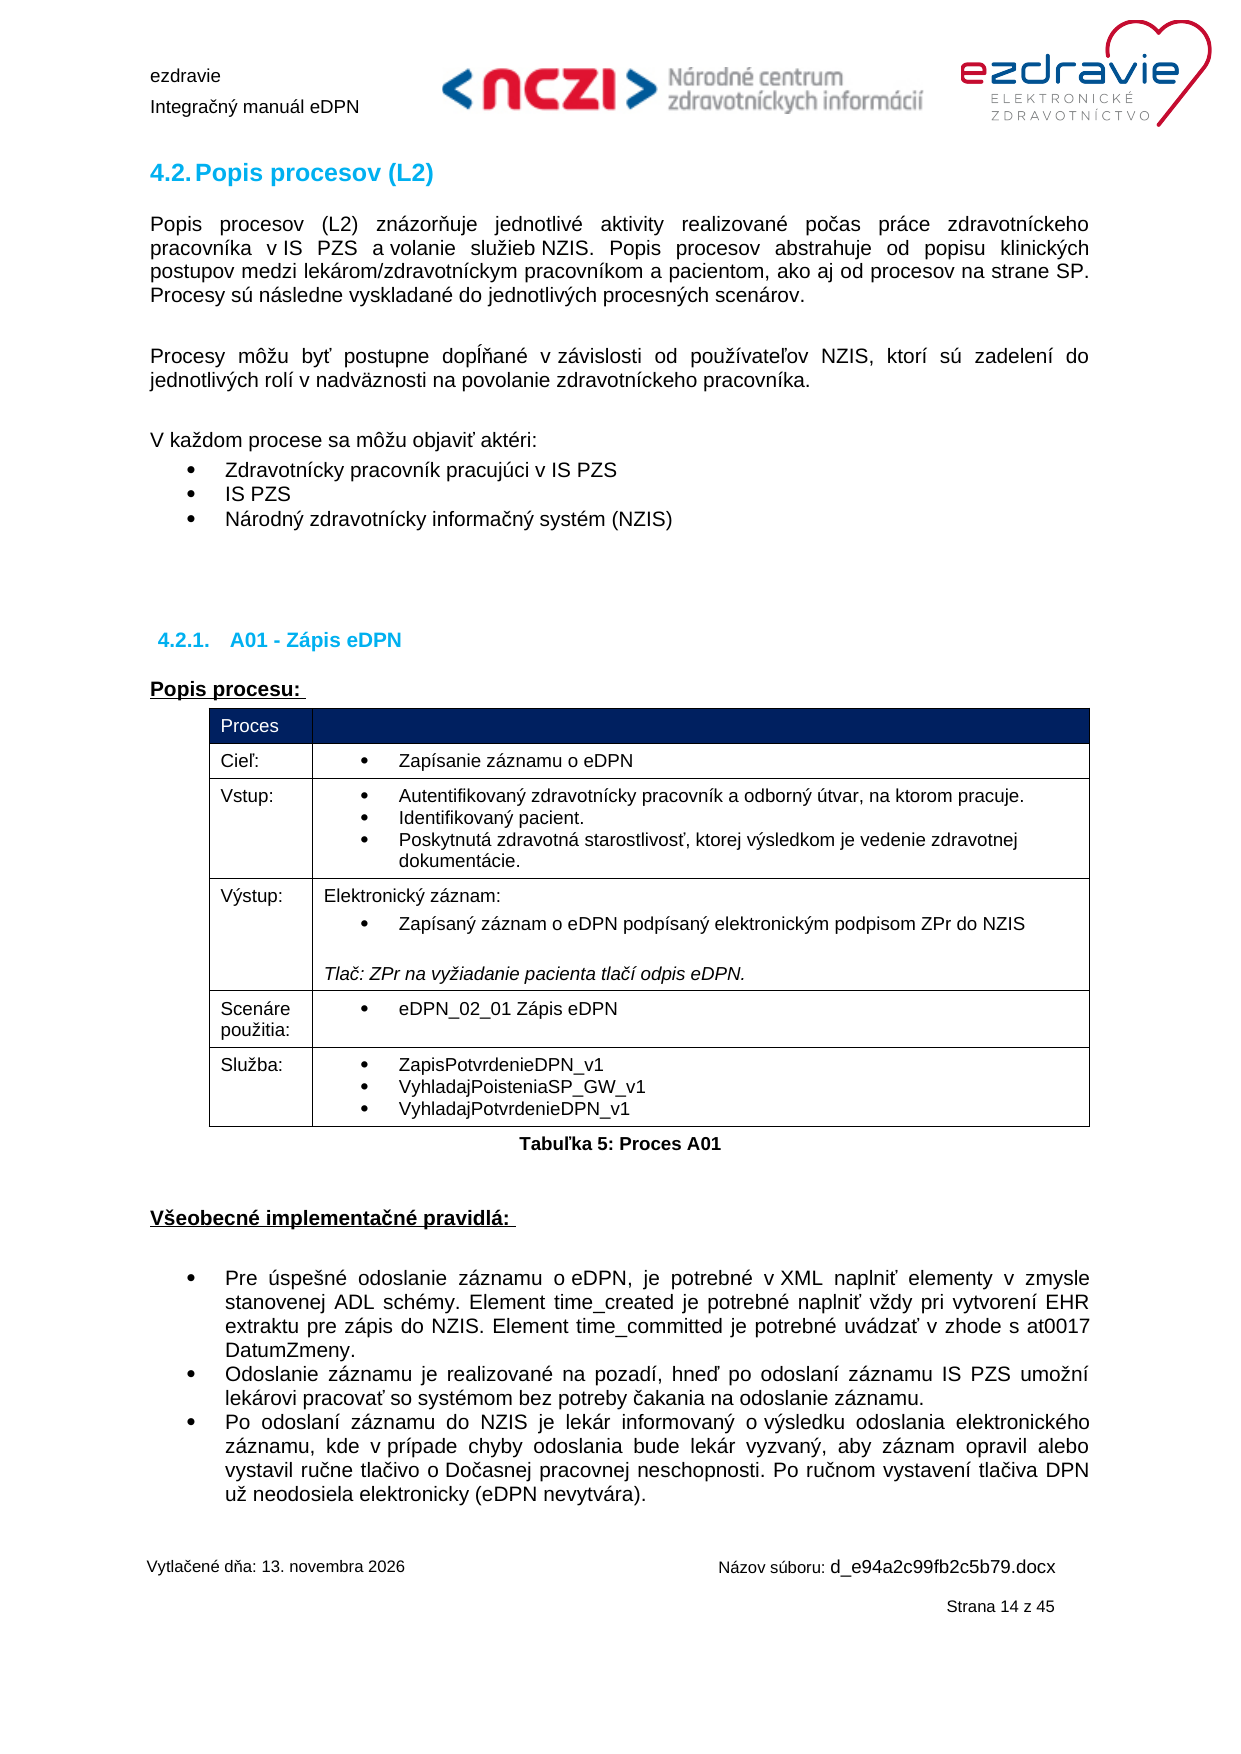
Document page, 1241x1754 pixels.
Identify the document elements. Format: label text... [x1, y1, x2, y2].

text Popis procesov (L2) znázorňuje jednotlivé aktivity realizované počas práce zdravotníckeho pracovníka v IS PZS a volanie služieb NZIS. Popis procesov abstrahuje od popisu klinických postupov medzi lekárom/zdravotníckym pracovníkom a pacientom, ako aj od procesov na strane SP. Procesy sú následne vyskladané do jednotlivých procesných scenárov. [150, 211, 1090, 307]
picture [442, 67, 924, 114]
text Tabuľka 5: Proces A01 [150, 1133, 1090, 1154]
picture [961, 20, 1212, 127]
table_cell Cieľ: [210, 744, 312, 778]
text Popis procesu: [150, 677, 1090, 701]
subtitle Popis procesov (L2) [150, 158, 1090, 186]
table_cell Služba: [210, 1048, 312, 1126]
table_cell Zapísanie záznamu o eDPN [313, 744, 1089, 778]
text Všeobecné implementačné pravidlá: [150, 1205, 1090, 1229]
table_cell eDPN_02_01 Zápis eDPN [313, 991, 1089, 1047]
table_header Proces [210, 709, 312, 743]
subtitle A01 - Zápis eDPN [158, 628, 1090, 652]
list Národný zdravotnícky informačný systém (NZIS) [187, 506, 1090, 530]
table_cell Výstup: [210, 879, 312, 990]
table_cell Autentifikovaný zdravotnícky pracovník a odborný útvar, na ktorom pracuje. Identifikovaný pacient. Poskytnutá zdravotná starostlivosť, ktorej výsledkom je vedenie zdravotnej dokumentácie. [313, 779, 1089, 878]
list Zdravotnícky pracovník pracujúci v IS PZS [187, 458, 1090, 482]
list IS PZS [187, 482, 1090, 506]
list Pre úspešné odoslanie záznamu o eDPN, je potrebné v XML naplniť elementy v zmysle stanovenej ADL schémy. Element time_created je potrebné naplniť vždy pri vytvorení EHR extraktu pre zápis do NZIS. Element time_committed je potrebné uvádzať v zhode s at0017 DatumZmeny. [187, 1266, 1090, 1362]
table_cell ZapisPotvrdenieDPN_v1 VyhladajPoisteniaSP_GW_v1 VyhladajPotvrdenieDPN_v1 [313, 1048, 1089, 1126]
list Po odoslaní záznamu do NZIS je lekár informovaný o výsledku odoslania elektronického záznamu, kde v prípade chyby odoslania bude lekár vyzvaný, aby záznam opravil alebo vystavil ručne tlačivo o Dočasnej pracovnej neschopnosti. Po ručnom vystavení tlačiva DPN už neodosiela elektronicky (eDPN nevytvára). [187, 1410, 1090, 1506]
text V každom procese sa môžu objaviť aktéri: [150, 428, 1090, 452]
table_cell Scenáre použitia: [210, 991, 312, 1047]
table_cell Elektronický záznam: Zapísaný záznam o eDPN podpísaný elektronickým podpisom ZPr do NZIS Tlač: ZPr na vyžiadanie pacienta tlačí odpis eDPN. [313, 879, 1089, 990]
text Procesy môžu byť postupne dopĺňané v závislosti od používateľov NZIS, ktorí sú zadelení do jednotlivých rolí v nadväznosti na povolanie zdravotníckeho pracovníka. [150, 344, 1090, 392]
list Odoslanie záznamu je realizované na pozadí, hneď po odoslaní záznamu IS PZS umožní lekárovi pracovať so systémom bez potreby čakania na odoslanie záznamu. [187, 1362, 1090, 1410]
table_header [313, 709, 1089, 743]
table_cell Vstup: [210, 779, 312, 878]
